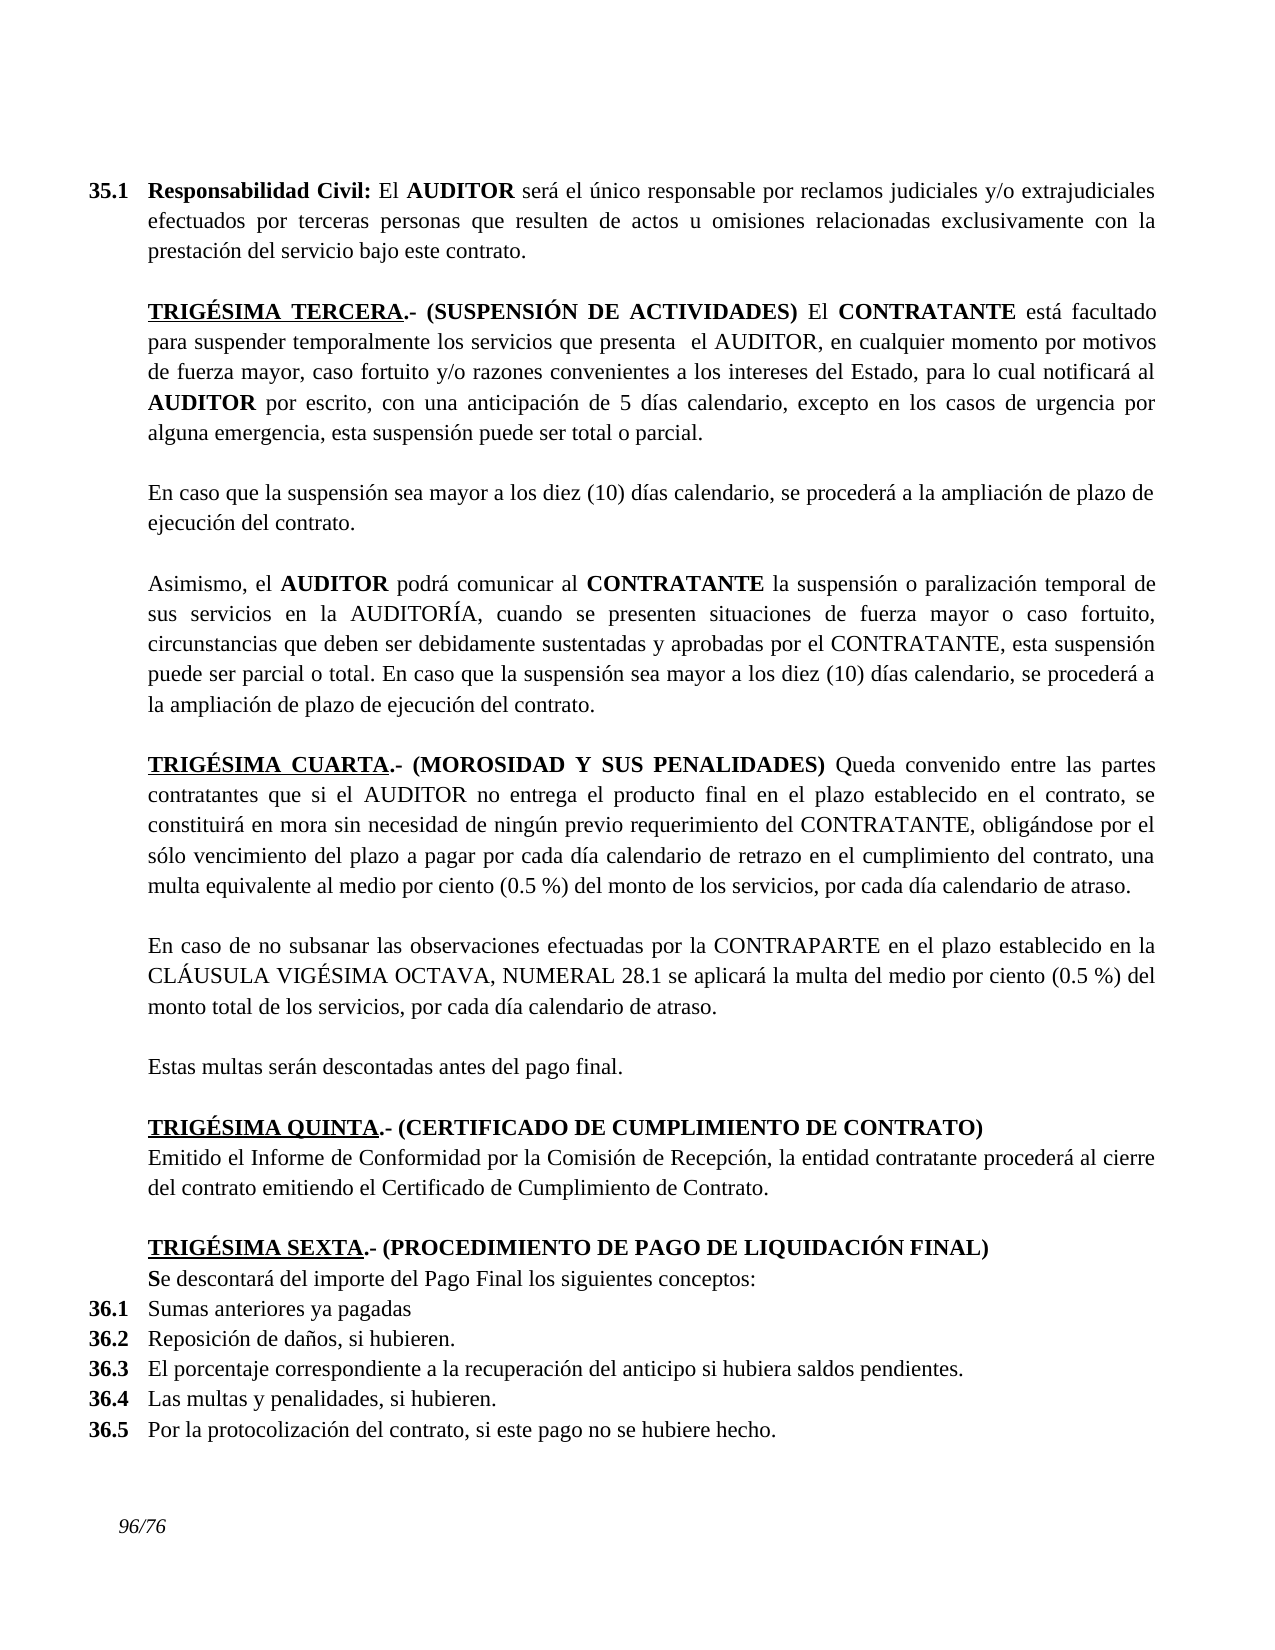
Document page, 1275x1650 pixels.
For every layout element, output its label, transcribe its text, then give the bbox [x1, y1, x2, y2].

text TRIGÉSIMA SEXTA.- (PROCEDIMIENTO DE PAGO DE LIQUIDACIÓN FINAL) [148, 1234, 1157, 1261]
text Se descontará del importe del Pago Final los siguientes conceptos: [148, 1265, 1157, 1291]
text 36.2 Reposición de daños, si hubieren. [88, 1325, 1157, 1351]
text TRIGÉSIMA TERCERA.- (SUSPENSIÓN DE ACTIVIDADES) El CONTRATANTE está facultado para suspender temporalmente los servicios que presenta el AUDITOR, en cualquier momento por motivos de fuerza mayor, caso fortuito y/o razones convenientes a los intereses del Estado, para lo cual notificará al AUDITOR por escrito, con una anticipación de 5 días calendario, excepto en los casos de urgencia por alguna emergencia, esta suspensión puede ser total o parcial. [148, 298, 1157, 445]
text Estas multas serán descontadas antes del pago final. [148, 1053, 1157, 1079]
text TRIGÉSIMA CUARTA.- (MOROSIDAD Y SUS PENALIDADES) Queda convenido entre las partes contratantes que si el AUDITOR no entrega el producto final en el plazo establecido en el contrato, se constituirá en mora sin necesidad de ningún previo requerimiento del CONTRATANTE, obligándose por el sólo vencimiento del plazo a pagar por cada día calendario de retrazo en el cumplimiento del contrato, una multa equivalente al medio por ciento (0.5 %) del monto de los servicios, por cada día calendario de atraso. [148, 751, 1157, 898]
text 36.3 El porcentaje correspondiente a la recuperación del anticipo si hubiera saldos pendientes. [88, 1355, 1157, 1382]
text 36.4 Las multas y penalidades, si hubieren. [88, 1386, 1157, 1412]
text 36.5 Por la protocolización del contrato, si este pago no se hubiere hecho. [88, 1416, 1157, 1442]
text Asimismo, el AUDITOR podrá comunicar al CONTRATANTE la suspensión o paralización temporal de sus servicios en , cuando se presenten situaciones de fuerza mayor o caso fortuito, circunstancias que deben ser debidamente sustentadas y aprobadas por el CONTRATANTE, esta suspensión puede ser parcial o total. En caso que la suspensión sea mayor a los diez (10) días calendario, se procederá a la ampliación de plazo de ejecución del contrato. [148, 570, 1157, 717]
list Responsabilidad Civil: El AUDITOR será el único responsable por reclamos judiciales y/o extrajudiciales efectuados por terceras personas que resulten de actos u omisiones relacionadas exclusivamente con la prestación del servicio bajo este contrato. [88, 177, 1157, 264]
text En caso que la suspensión sea mayor a los diez (10) días calendario, se procederá a la ampliación de plazo de ejecución del contrato. [148, 479, 1157, 536]
text Emitido el Informe de Conformidad por de Recepción, la entidad contratante procederá al cierre del contrato emitiendo el Certificado de Cumplimiento de Contrato. [148, 1144, 1157, 1200]
text En caso de no subsanar las observaciones efectuadas por en el plazo establecido en OCTAVA, NUMERAL 28.1 se aplicará la multa del medio por ciento (0.5 %) del monto total de los servicios, por cada día calendario de atraso. [148, 932, 1157, 1019]
text 36.1 Sumas anteriores ya pagadas [88, 1295, 1157, 1321]
text TRIGÉSIMA QUINTA.- (CERTIFICADO DE CUMPLIMIENTO DE CONTRATO) [148, 1114, 1157, 1140]
